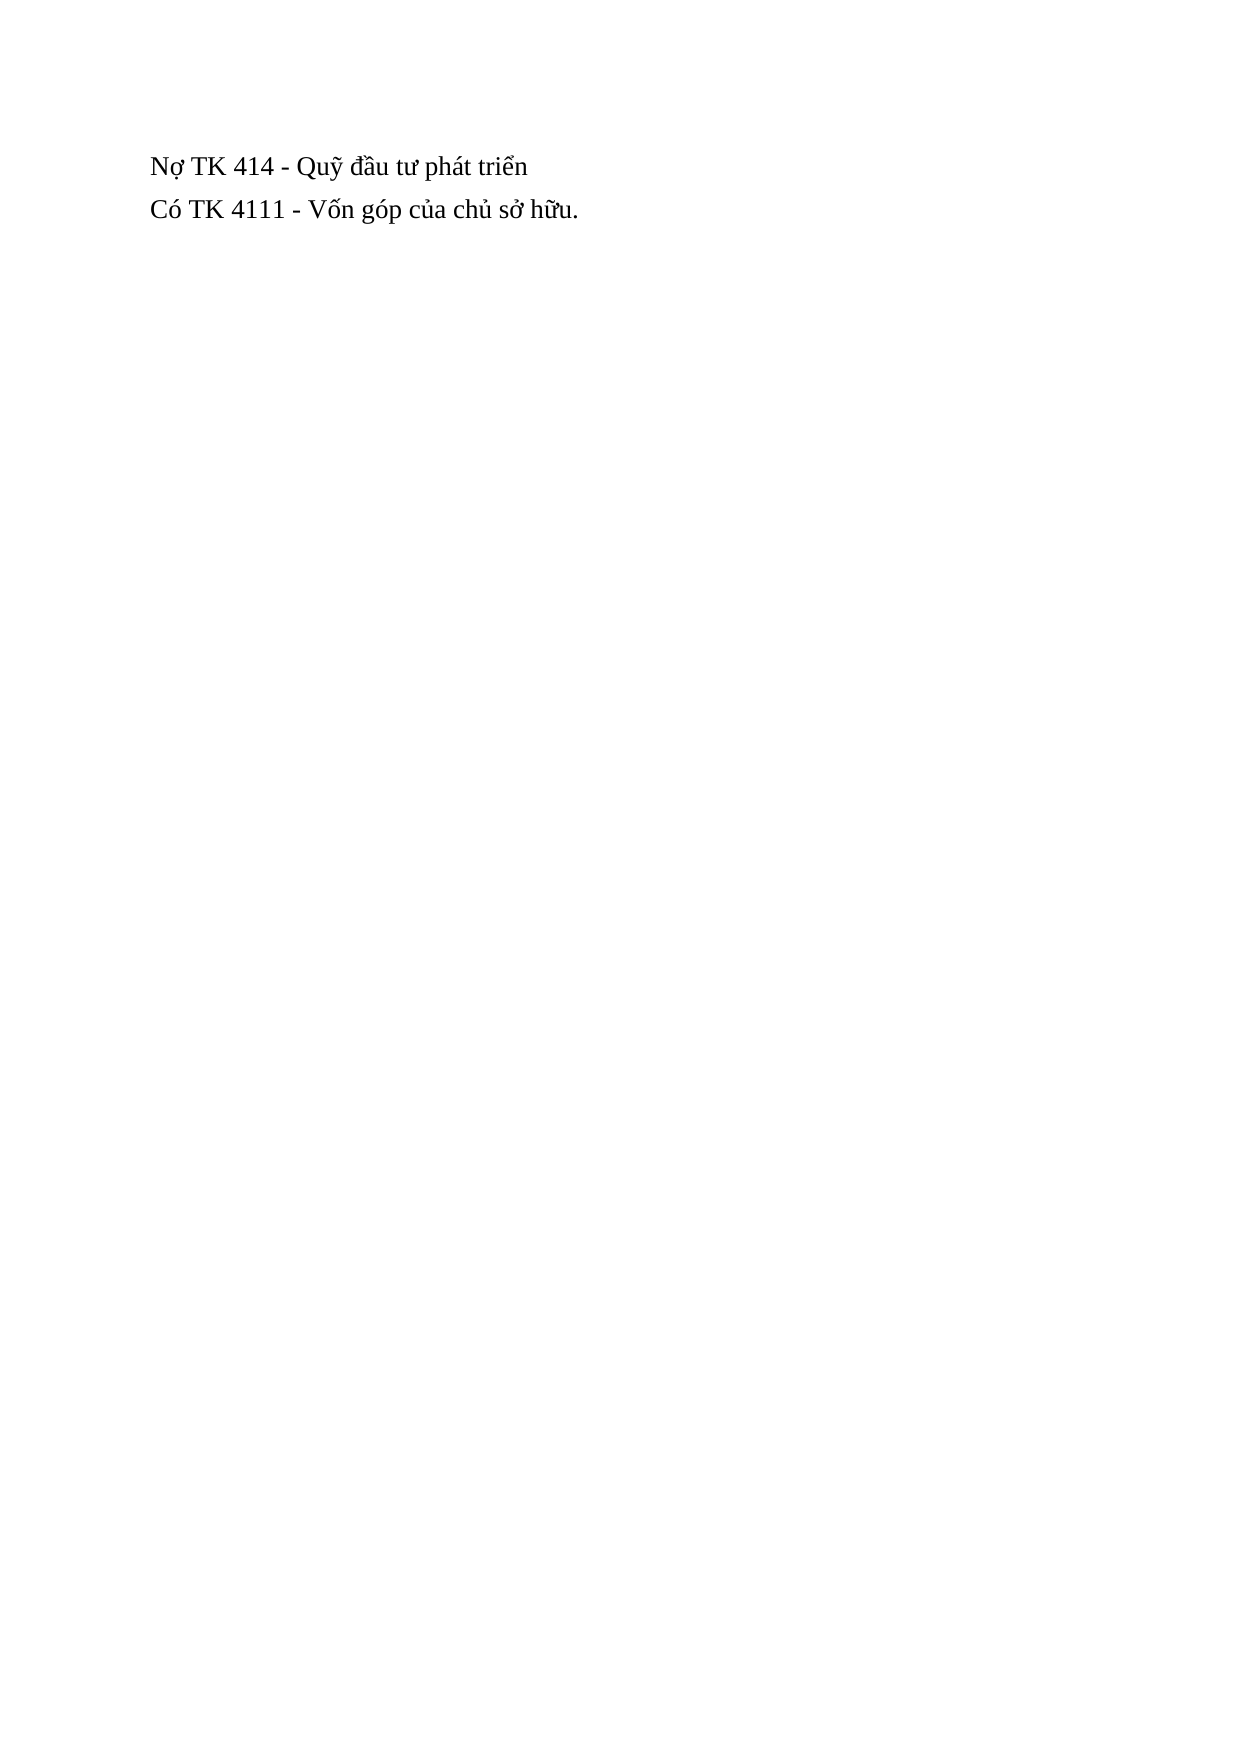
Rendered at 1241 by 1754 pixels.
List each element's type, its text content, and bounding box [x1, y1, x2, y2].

text Có TK 4111 - Vốn góp của chủ sở hữu. [150, 194, 1090, 225]
text Nợ TK 414 - Quỹ đầu tư phát triển [150, 150, 1090, 181]
